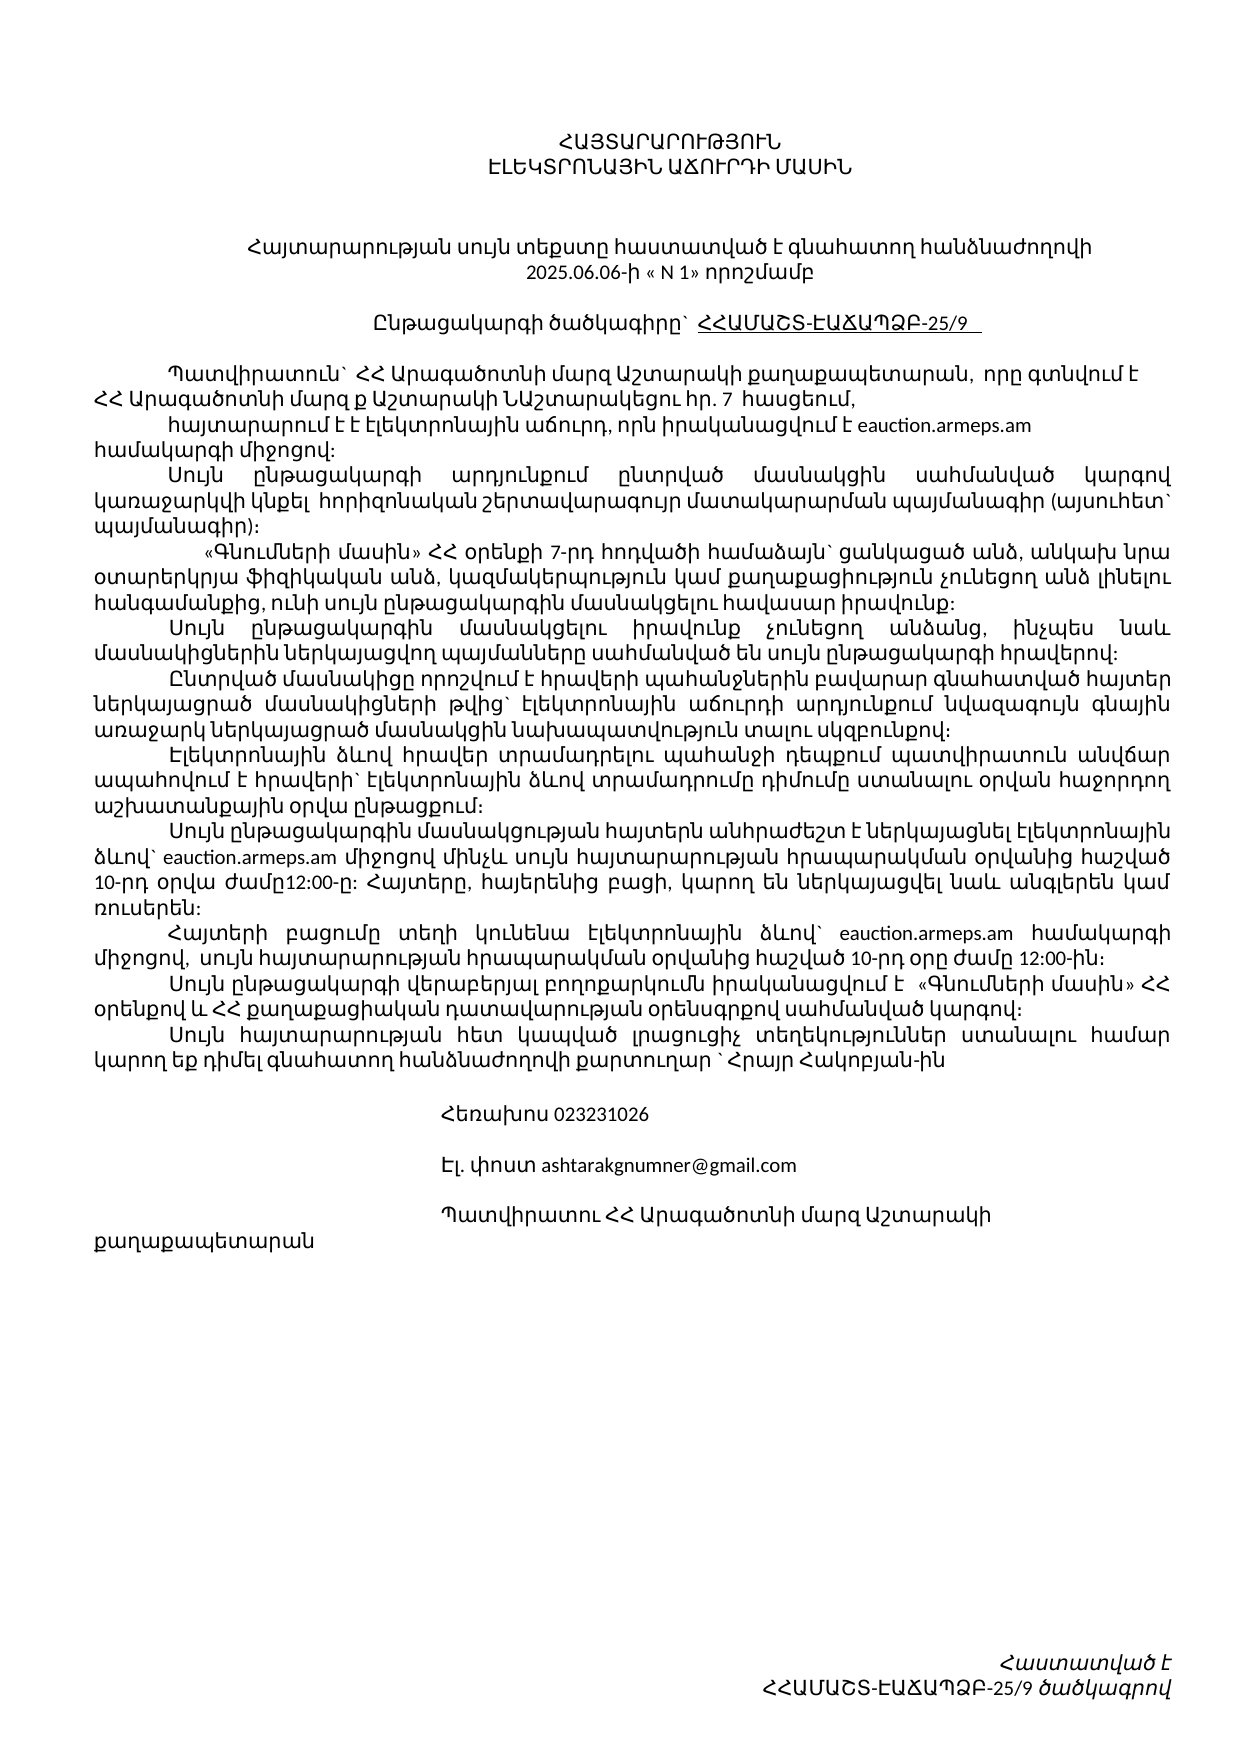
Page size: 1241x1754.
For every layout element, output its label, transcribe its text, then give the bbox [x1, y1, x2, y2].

text Հայտարարության սույն տեքստը հաստատված է գնահատող հանձնաժողովի [94, 234, 1171, 259]
text Պատվիրատու ՀՀ Արագածոտնի մարզ Աշտարակի քաղաքապետարան [94, 1203, 1171, 1253]
text հայտարարում է է էլեկտրոնային աճուրդ, որն իրականացվում է eauction.armeps.am համակարգի միջոցով: [94, 412, 1171, 463]
text Սույն ընթացակարգին մասնակցելու իրավունք չունեցող անձանց, ինչպես նաև մասնակիցներին ներկայացվող պայմանները սահմանված են սույն ընթացակարգի հրավերով: [94, 615, 1171, 666]
text Ընտրված մասնակիցը որոշվում է հրավերի պահանջներին բավարար գնահատված հայտեր ներկայացրած մասնակիցների թվից` էլեկտրոնային աճուրդի արդյունքում նվազագույն գնային առաջարկ ներկայացրած մասնակցին նախապատվություն տալու սկզբունքով։ [94, 666, 1171, 742]
text ՀԱՅՏԱՐԱՐՈՒԹՅՈՒՆ [94, 129, 1171, 154]
text Սույն ընթացակարգին մասնակցության հայտերն անհրաժեշտ է ներկայացնել էլեկտրոնային ձևով` eauction.armeps.am միջոցով մինչև սույն հայտարարության հրապարակման օրվանից հաշված 10-րդ օրվա ժամը12:00-ը: Հայտերը, հայերենից բացի, կարող են ներկայացվել նաև անգլերեն կամ ռուսերեն: [94, 818, 1171, 920]
text Սույն ընթացակարգի արդյունքում ընտրված մասնակցին սահմանված կարգով կառաջարկվի կնքել հորիզոնական շերտավարագույր մատակարարման պայմանագիր (այսուհետ` պայմանագիր)։ [94, 463, 1171, 539]
text ՀՀԱՄԱՇՏ-ԷԱՃԱՊՁԲ-25/9 ծածկագրով [94, 1675, 1171, 1701]
text Էլեկտրոնային ձևով հրավեր տրամադրելու պահանջի դեպքում պատվիրատուն անվճար ապահովում է հրավերի` էլեկտրոնային ձևով տրամադրումը դիմումը ստանալու օրվան հաջորդող աշխատանքային օրվա ընթացքում։ [94, 742, 1171, 818]
text Հայտերի բացումը տեղի կունենա էլեկտրոնային ձևով` eauction.armeps.am համակարգի միջոցով, սույն հայտարարության հրապարակման օրվանից հաշված 10-րդ օրը ժամը 12:00-ին։ [94, 920, 1171, 971]
text «Գնումների մասին» ՀՀ օրենքի 7-րդ հոդվածի համաձայն` ցանկացած անձ, անկախ նրա օտարերկրյա ֆիզիկական անձ, կազմակերպություն կամ քաղաքացիություն չունեցող անձ լինելու հանգամանքից, ունի սույն ընթացակարգին մասնակցելու հավասար իրավունք: [94, 539, 1171, 615]
text Հաստատված է [94, 1650, 1171, 1675]
text ԷԼԵԿՏՐՈՆԱՅԻՆ ԱՃՈՒՐԴԻ ՄԱՍԻՆ [94, 154, 1171, 180]
text Հեռախոս 023231026 [94, 1101, 1171, 1126]
text Ընթացակարգի ծածկագիրը` ՀՀԱՄԱՇՏ-ԷԱՃԱՊՁԲ-25/9 [94, 310, 1171, 336]
text Պատվիրատուն` ՀՀ Արագածոտնի մարզ Աշտարակի քաղաքապետարան, որը գտնվում է ՀՀ Արագածոտնի մարզ ք Աշտարակի ՆԱշտարակեցու հր. 7 հասցեում, [94, 361, 1171, 412]
text Սույն ընթացակարգի վերաբերյալ բողոքարկումն իրականացվում է «Գնումների մասին» ՀՀ օրենքով և ՀՀ քաղաքացիական դատավարության օրենսգրքով սահմանված կարգով։ [94, 971, 1171, 1022]
text Սույն հայտարարության հետ կապված լրացուցիչ տեղեկություններ ստանալու համար կարող եք դիմել գնահատող հանձնաժողովի քարտուղար ` Հրայր Հակոբյան-ին [94, 1022, 1171, 1073]
text Էլ. փոստ ashtarakgnumner@gmail.com [94, 1152, 1171, 1177]
text 2025.06.06 -ի « N 1» որոշմամբ [94, 259, 1171, 285]
